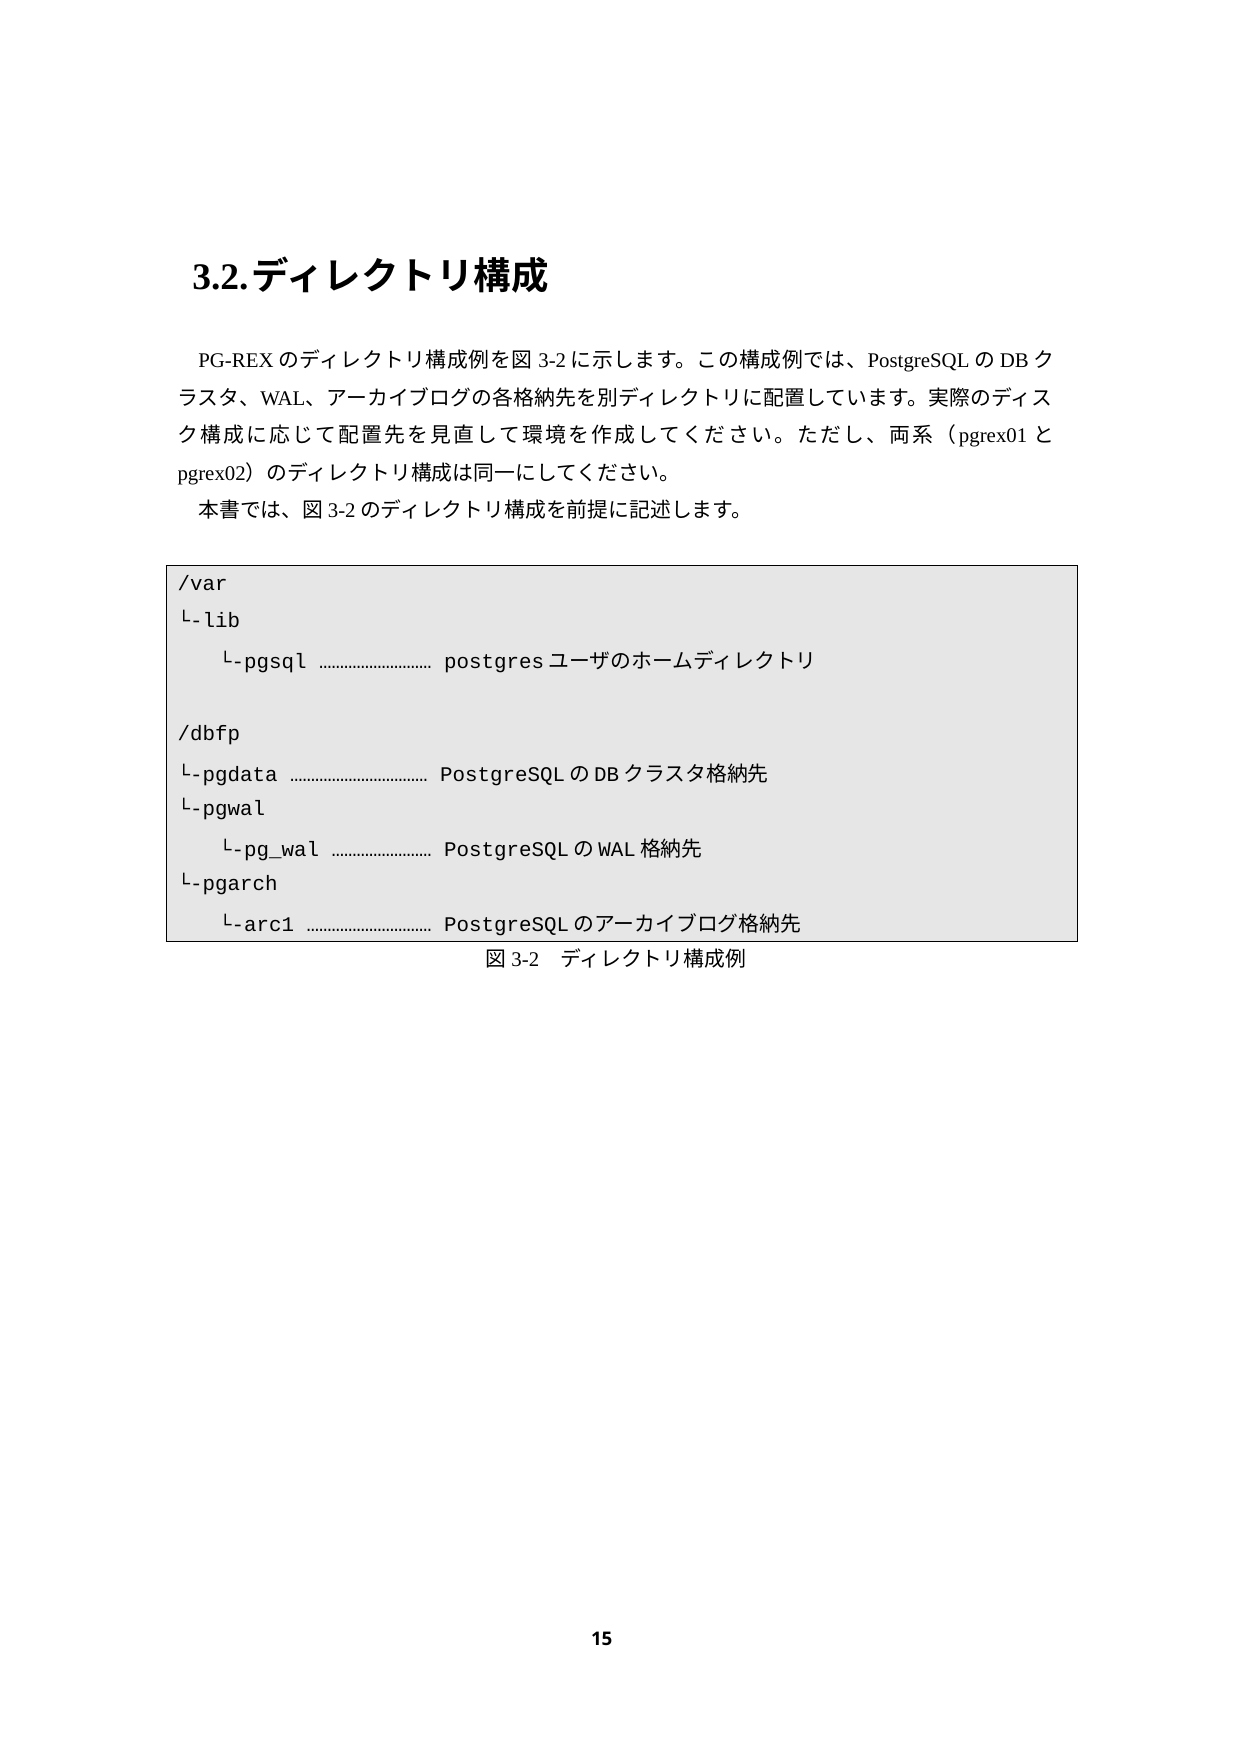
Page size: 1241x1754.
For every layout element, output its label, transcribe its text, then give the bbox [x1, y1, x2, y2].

text 図 3-2 ディレクトリ構成例 [177, 942, 1054, 972]
table_header /var └-lib └-pgsql ……………………… postgresユーザのホームディレクトリ /dbfp └-pgdata …………………………… PostgreSQLのDBクラスタ格納先 └-pgwal └-pg_wal …………………… PostgreSQLのWAL格納先 └-pgarch └-arc1 ………………………… PostgreSQLのアーカイブログ格納先 [167, 566, 1077, 941]
subtitle ディレクトリ構成 [192, 236, 1063, 311]
text 本書では、図 3-2のディレクトリ構成を前提に記述します。 [177, 490, 1054, 528]
text PG-REXのディレクトリ構成例を図 3-2に示します。この構成例では、PostgreSQLのDBクラスタ、WAL、アーカイブログの各格納先を別ディレクトリに配置しています。実際のディスク構成に応じて配置先を見直して環境を作成してください。ただし、両系（pgrex01とpgrex02）のディレクトリ構成は同一にしてください。 [177, 340, 1054, 490]
